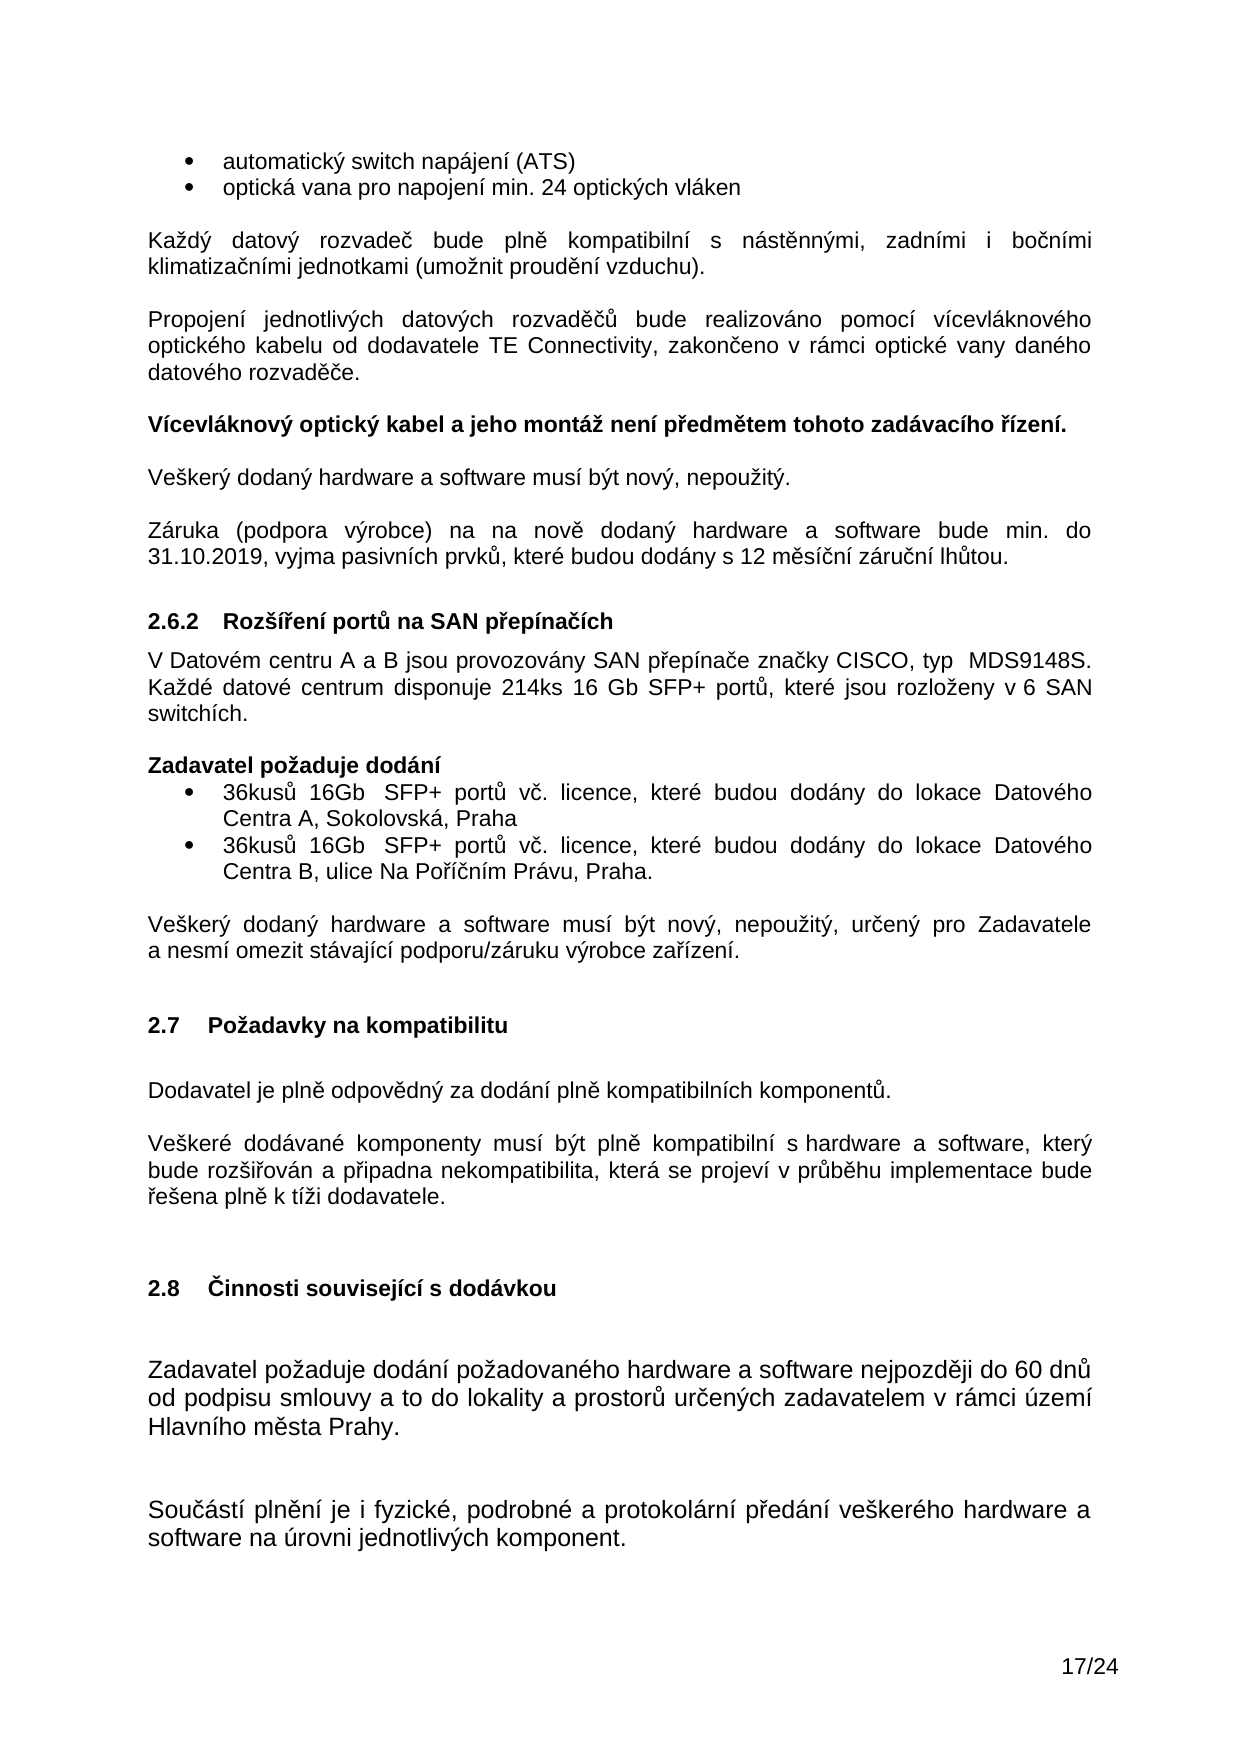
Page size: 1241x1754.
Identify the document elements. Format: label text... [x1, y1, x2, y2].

subtitle Činnosti související s dodávkou [148, 1274, 1092, 1301]
text V Datovém centru A a B jsou provozovány SAN přepínače značky CISCO, typ MDS9148S. Každé datové centrum disponuje 214ks 16 Gb SFP+ portů, které jsou rozloženy v 6 SAN switchích. [148, 647, 1092, 726]
list optická vana pro napojení min. 24 optických vláken [185, 174, 1092, 200]
list 36kusů 16Gb SFP+ portů vč. licence, které budou dodány do lokace Datového Centra A, Sokolovská, Praha [185, 779, 1092, 832]
text Zadavatel požaduje dodání požadovaného hardware a software nejpozději do 60 dnů od podpisu smlouvy a to do lokality a prostorů určených zadavatelem v rámci území Hlavního města Prahy. [148, 1354, 1092, 1441]
subtitle Rozšíření portů na SAN přepínačích [148, 608, 1092, 634]
list 36kusů 16Gb SFP+ portů vč. licence, které budou dodány do lokace Datového Centra B, ulice Na Poříčním Právu, Praha. [185, 832, 1092, 884]
text Vícevláknový optický kabel a jeho montáž není předmětem tohoto zadávacího řízení. [148, 411, 1092, 438]
subtitle Požadavky na kompatibilitu [148, 1012, 1092, 1039]
text Každý datový rozvadeč bude plně kompatibilní s nástěnnými, zadními i bočními klimatizačními jednotkami (umožnit proudění vzduchu). [148, 227, 1092, 279]
text Zadavatel požaduje dodání [148, 752, 1092, 779]
text Součástí plnění je i fyzické, podrobné a protokolární předání veškerého hardware a software na úrovni jednotlivých komponent. [148, 1494, 1092, 1552]
text Dodavatel je plně odpovědný za dodání plně kompatibilních komponentů. [148, 1077, 1092, 1104]
list automatický switch napájení (ATS) [185, 148, 1092, 174]
text Veškeré dodávané komponenty musí být plně kompatibilní s hardware a software, který bude rozšiřován a připadna nekompatibilita, která se projeví v průběhu implementace bude řešena plně k tíži dodavatele. [148, 1130, 1092, 1209]
text Veškerý dodaný hardware a software musí být nový, nepoužitý. [148, 464, 1092, 490]
text Propojení jednotlivých datových rozvaděčů bude realizováno pomocí vícevláknového optického kabelu od dodavatele TE Connectivity, zakončeno v rámci optické vany daného datového rozvaděče. [148, 306, 1092, 385]
text Záruka (podpora výrobce) na na nově dodaný hardware a software bude min. do 31.10.2019, vyjma pasivních prvků, které budou dodány s 12 měsíční záruční lhůtou. [148, 517, 1092, 569]
text Veškerý dodaný hardware a software musí být nový, nepoužitý, určený pro Zadavatele a nesmí omezit stávající podporu/záruku výrobce zařízení. [148, 911, 1092, 963]
